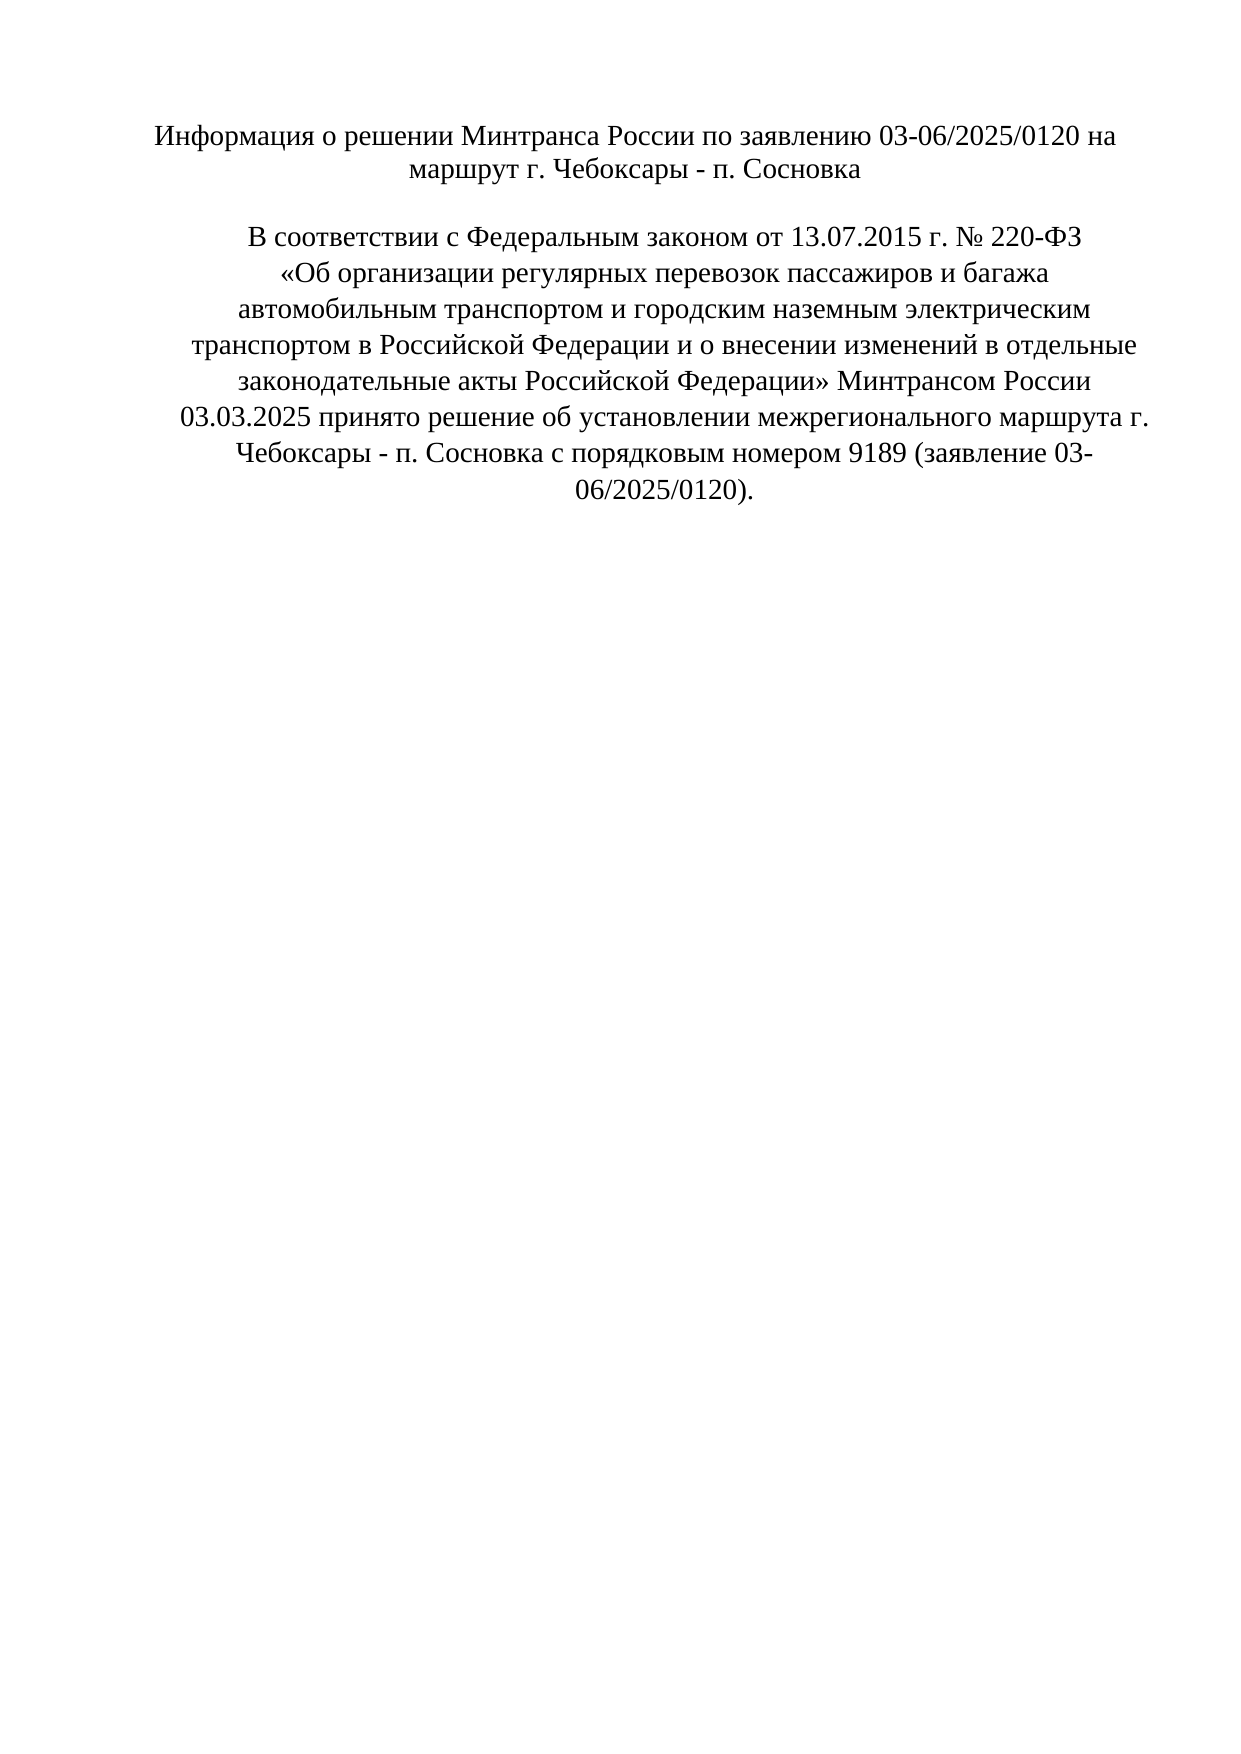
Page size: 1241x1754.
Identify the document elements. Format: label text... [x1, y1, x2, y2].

text В соответствии с Федеральным законом от 13.07.2015 г. № 220-ФЗ «Об организации регулярных перевозок пассажиров и багажа автомобильным транспортом и городским наземным электрическим транспортом в Российской Федерации и о внесении изменений в отдельные законодательные акты Российской Федерации» Минтрансом России 03.03.2025 принято решение об установлении межрегионального маршрута г. Чебоксары - п. Сосновка с порядковым номером 9189 (заявление 03-06/2025/0120). [177, 219, 1152, 505]
text Информация о решении Минтранса России по заявлению 03-06/2025/0120 на маршрут г. Чебоксары - п. Сосновка [118, 118, 1152, 185]
